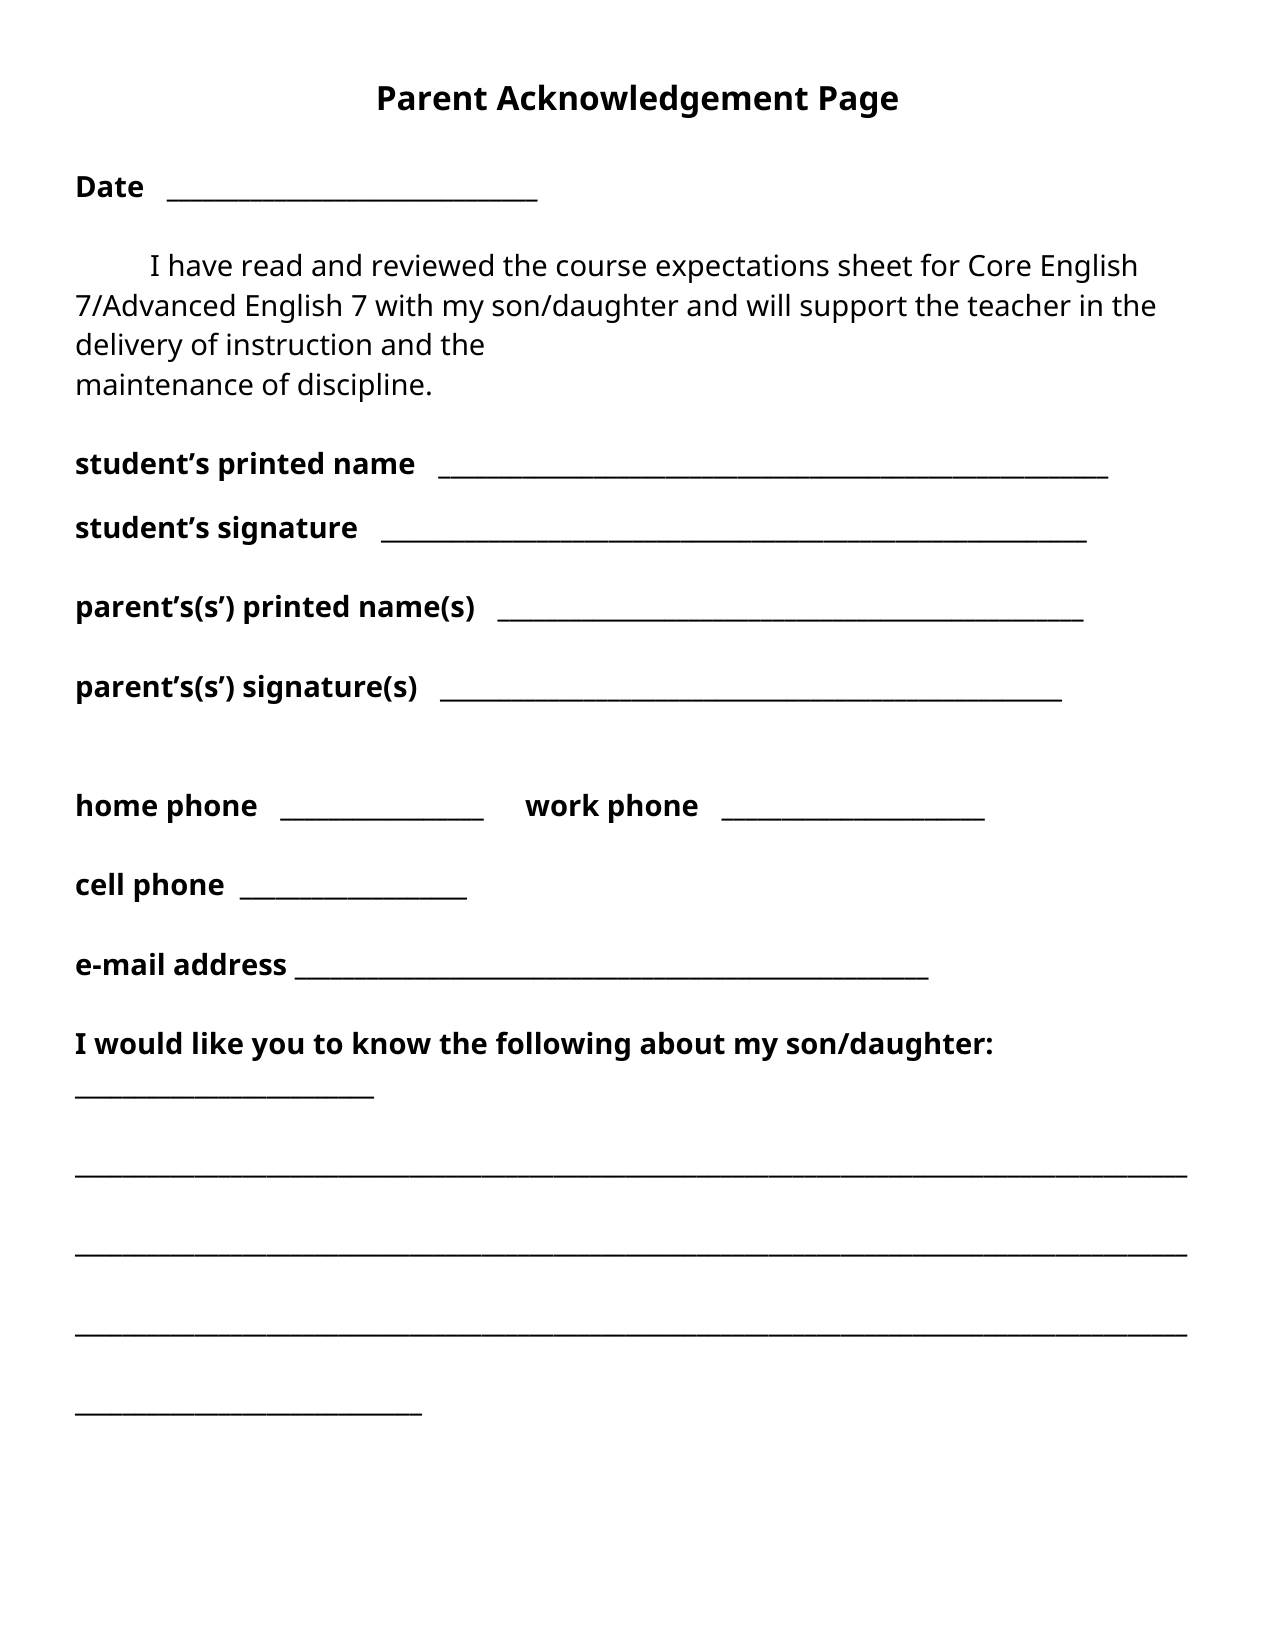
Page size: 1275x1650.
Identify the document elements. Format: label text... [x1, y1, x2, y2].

text e-mail address _____________________________________________________ [75, 944, 1200, 984]
text student’s printed name ________________________________________________________ [75, 444, 1200, 483]
text Date _______________________________ [75, 166, 1200, 206]
text parent’s(s’) signature(s) ____________________________________________________ [75, 666, 1200, 706]
text I have read and reviewed the course expectations sheet for Core English 7/Advanced English 7 with my son/daughter and will support the teacher in the delivery of instruction and the [75, 245, 1200, 364]
text cell phone ___________________ [75, 864, 1200, 904]
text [75, 1142, 1200, 1420]
text home phone _________________ work phone ______________________ [75, 785, 1200, 825]
text student’s signature ___________________________________________________________ [75, 507, 1200, 547]
text I would like you to know the following about my son/daughter: _________________________ [75, 1023, 1200, 1103]
text maintenance of discipline. [75, 364, 1200, 404]
text parent’s(s’) printed name(s) _________________________________________________ [75, 587, 1200, 626]
text Parent Acknowledgement Page [75, 75, 1200, 120]
